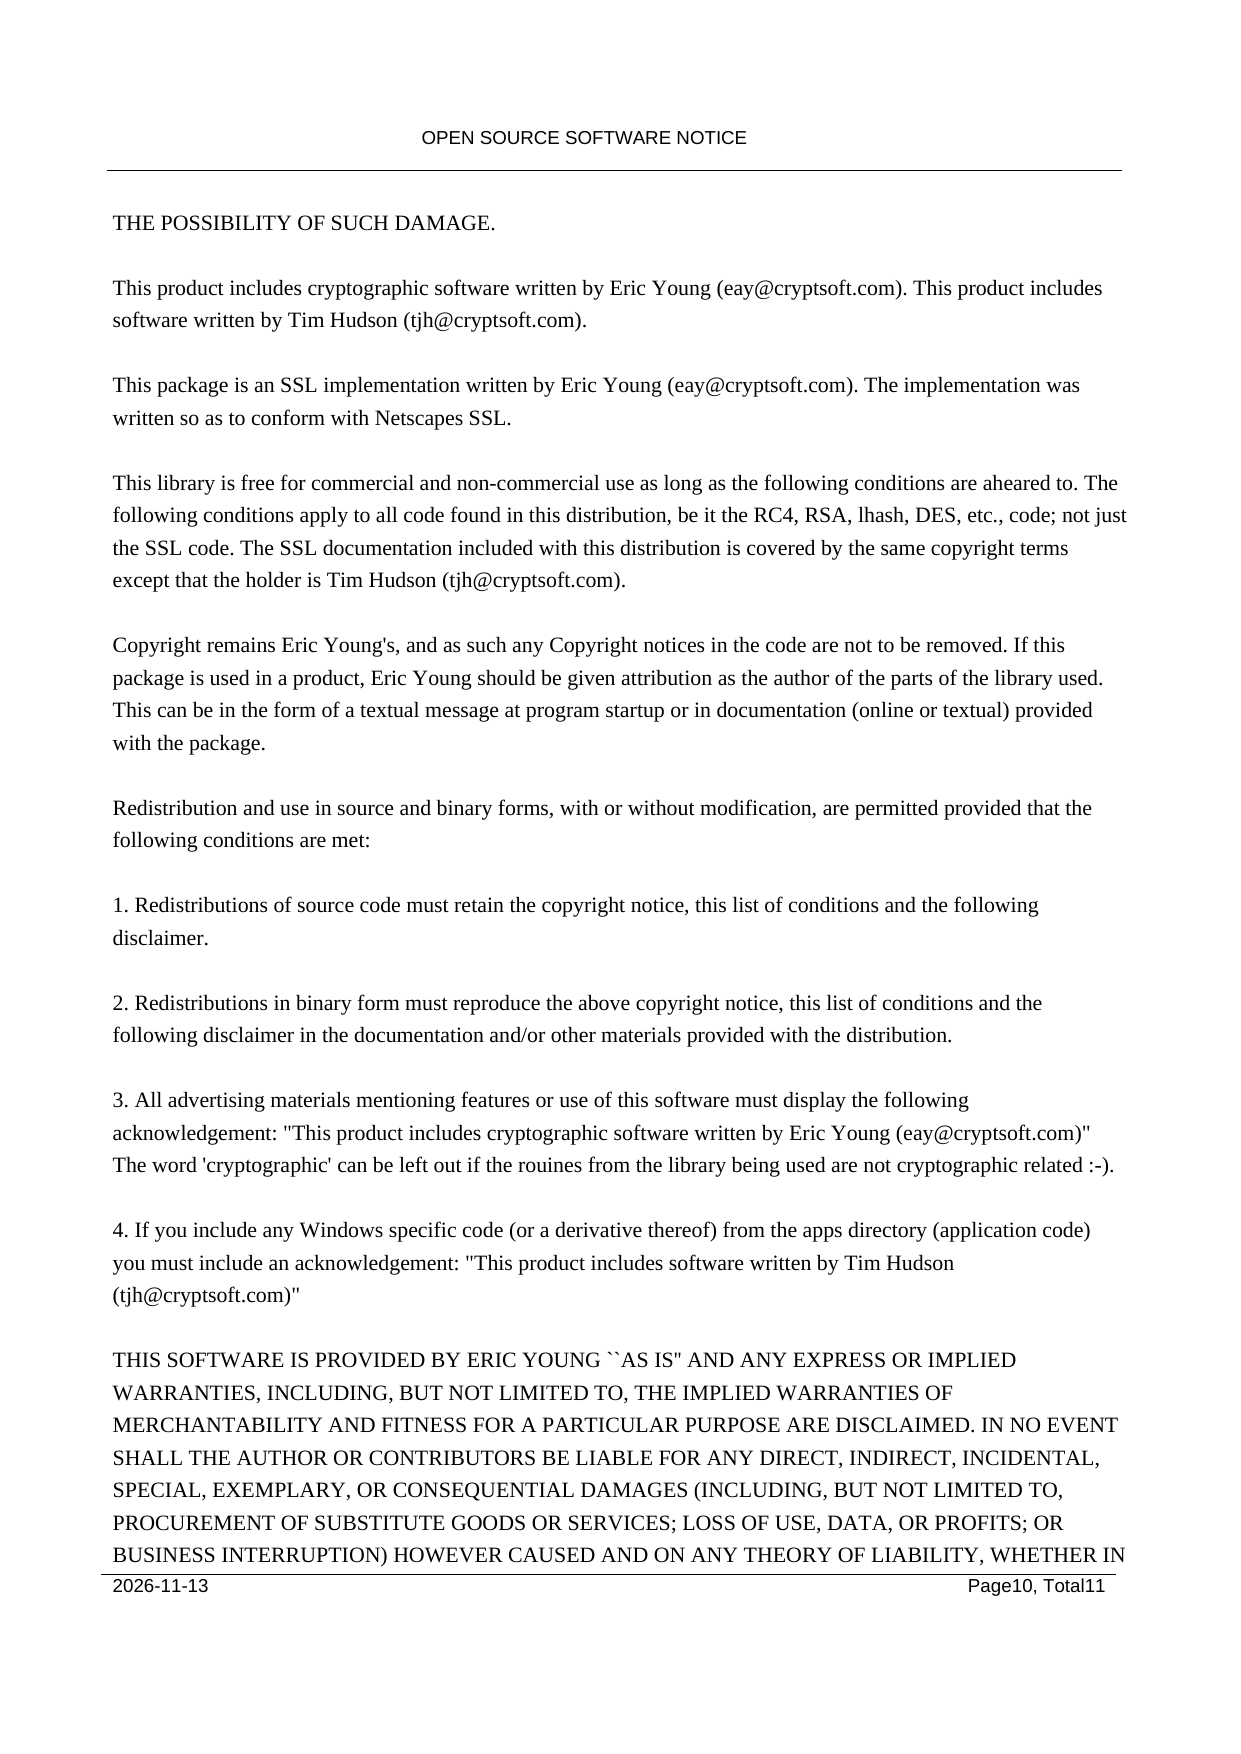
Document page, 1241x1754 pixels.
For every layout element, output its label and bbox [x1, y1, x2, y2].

text [112, 206, 1128, 1571]
